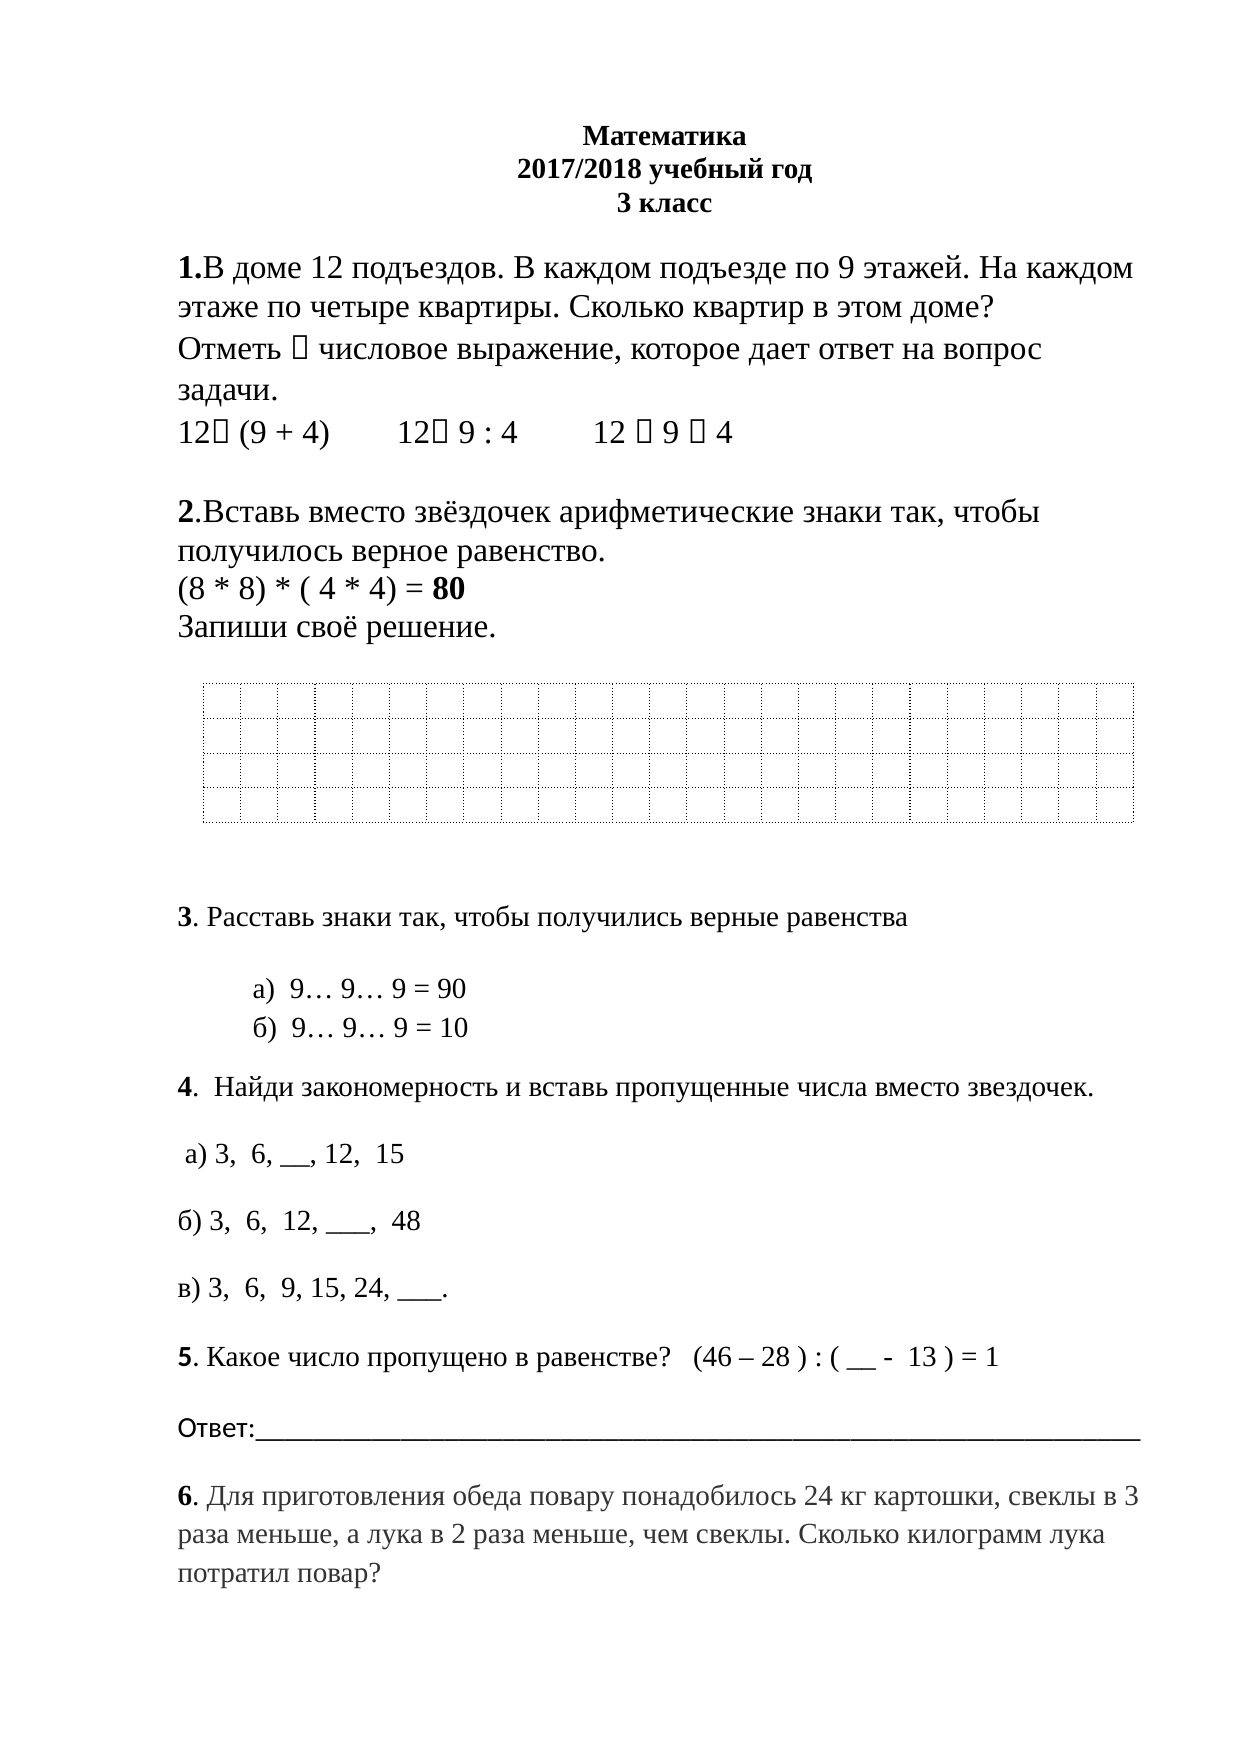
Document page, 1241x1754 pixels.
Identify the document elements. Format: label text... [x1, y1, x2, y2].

table_cell [464, 753, 501, 787]
table_cell [575, 753, 612, 787]
table_header [1022, 683, 1059, 718]
table_cell [984, 753, 1022, 787]
text Запиши своё решение. [177, 607, 1152, 645]
text 3. Расставь знаки так, чтобы получились верные равенства [177, 899, 1152, 933]
table_cell [687, 787, 724, 822]
table_cell [501, 753, 538, 787]
table_cell [910, 718, 947, 752]
text 2017/2018 учебный год [177, 152, 1152, 185]
table_cell [575, 718, 612, 752]
table_cell [315, 718, 352, 752]
table_cell [650, 787, 687, 822]
table_cell [873, 787, 910, 822]
table_cell [427, 718, 464, 752]
table_cell [501, 718, 538, 752]
table_cell [724, 753, 761, 787]
table_cell [278, 753, 315, 787]
table_cell [613, 753, 650, 787]
table_cell [204, 753, 241, 787]
table_header [575, 683, 612, 718]
table_cell [873, 753, 910, 787]
table_header [204, 683, 241, 718]
table_cell [1059, 753, 1096, 787]
table_cell [575, 787, 612, 822]
table_cell [389, 718, 427, 752]
table_cell [761, 753, 798, 787]
table_cell [352, 753, 389, 787]
table_cell [836, 753, 873, 787]
table_cell [947, 787, 984, 822]
table_cell [910, 753, 947, 787]
table_cell [687, 753, 724, 787]
table_cell [947, 753, 984, 787]
table_cell [1022, 753, 1059, 787]
table_cell [464, 718, 501, 752]
table_header [1059, 683, 1096, 718]
table_header [650, 683, 687, 718]
table_cell [389, 787, 427, 822]
table_cell [761, 787, 798, 822]
table_header [241, 683, 278, 718]
table_cell [724, 718, 761, 752]
table_cell [538, 753, 575, 787]
table_cell [613, 787, 650, 822]
table_cell [873, 718, 910, 752]
table_cell [538, 718, 575, 752]
text (8 * 8) * ( 4 * 4) = 80 [177, 568, 1152, 607]
table_header [687, 683, 724, 718]
table_header [724, 683, 761, 718]
table_cell [761, 718, 798, 752]
table_header [761, 683, 798, 718]
table_cell [352, 718, 389, 752]
table_cell [910, 787, 947, 822]
table_header [873, 683, 910, 718]
table_cell [613, 718, 650, 752]
table_header [278, 683, 315, 718]
table_cell [650, 718, 687, 752]
table_cell [799, 787, 836, 822]
list а) 9… 9… 9 = 90 [252, 971, 1152, 1005]
table_header [1096, 683, 1133, 718]
table_cell [1022, 718, 1059, 752]
table_header [389, 683, 427, 718]
table_cell [204, 787, 241, 822]
table_cell [724, 787, 761, 822]
table_header [613, 683, 650, 718]
text 6. Для приготовления обеда повару понадобилось 24 кг картошки, свеклы в 3 раза меньше, а лука в 2 раза меньше, чем свеклы. Сколько килограмм лука потратил повар? [177, 1478, 1152, 1589]
table_cell [1096, 718, 1133, 752]
table_cell [278, 787, 315, 822]
table_cell [241, 787, 278, 822]
table_cell [538, 787, 575, 822]
table_cell [1059, 787, 1096, 822]
table_header [947, 683, 984, 718]
table_cell [427, 753, 464, 787]
table_header [352, 683, 389, 718]
table_cell [836, 718, 873, 752]
text 5. Какое число пропущено в равенстве? (46 – 28 ) : ( __ - 13 ) = 1 [177, 1338, 1152, 1373]
table_cell [687, 718, 724, 752]
table_cell [1022, 787, 1059, 822]
table_cell [1096, 753, 1133, 787]
table_header [836, 683, 873, 718]
table_cell [799, 718, 836, 752]
table_cell [984, 787, 1022, 822]
table_cell [650, 753, 687, 787]
table_cell [799, 753, 836, 787]
text 3 класс [177, 185, 1152, 219]
text Математика [177, 118, 1152, 152]
text 1.В доме 12 подъездов. В каждом подъезде по 9 этажей. На каждом этаже по четыре квартиры. Сколько квартир в этом доме? [177, 247, 1152, 324]
table_cell [315, 787, 352, 822]
text а) 3, 6, __, 12, 15 [177, 1136, 1152, 1170]
table_header [315, 683, 352, 718]
text 4. Найди закономерность и вставь пропущенные числа вместо звездочек. [177, 1069, 1152, 1103]
table_cell [947, 718, 984, 752]
table_header [538, 683, 575, 718]
table_cell [464, 787, 501, 822]
table_cell [389, 753, 427, 787]
table_header [427, 683, 464, 718]
table_cell [501, 787, 538, 822]
table_cell [241, 753, 278, 787]
list б) 9… 9… 9 = 10 [252, 1010, 1152, 1043]
table_cell [836, 787, 873, 822]
table_cell [984, 718, 1022, 752]
table_header [501, 683, 538, 718]
text Ответ:_____________________________________________________________ [177, 1409, 1152, 1444]
table_header [984, 683, 1022, 718]
table_header [910, 683, 947, 718]
text Отметь  числовое выражение, которое дает ответ на вопрос задачи. [177, 324, 1152, 408]
table_cell [427, 787, 464, 822]
table_cell [278, 718, 315, 752]
text 12 (9 + 4) 12 9 : 4 12  9  4 [177, 408, 1152, 453]
table_cell [204, 718, 241, 752]
text 2.Вставь вместо звёздочек арифметические знаки так, чтобы получилось верное равенство. [177, 492, 1152, 568]
table_cell [1059, 718, 1096, 752]
text в) 3, 6, 9, 15, 24, ___. [177, 1271, 1152, 1304]
table_header [799, 683, 836, 718]
table_cell [315, 753, 352, 787]
table_cell [352, 787, 389, 822]
table_cell [1096, 787, 1133, 822]
text б) 3, 6, 12, ___, 48 [177, 1203, 1152, 1237]
table_header [464, 683, 501, 718]
table_cell [241, 718, 278, 752]
